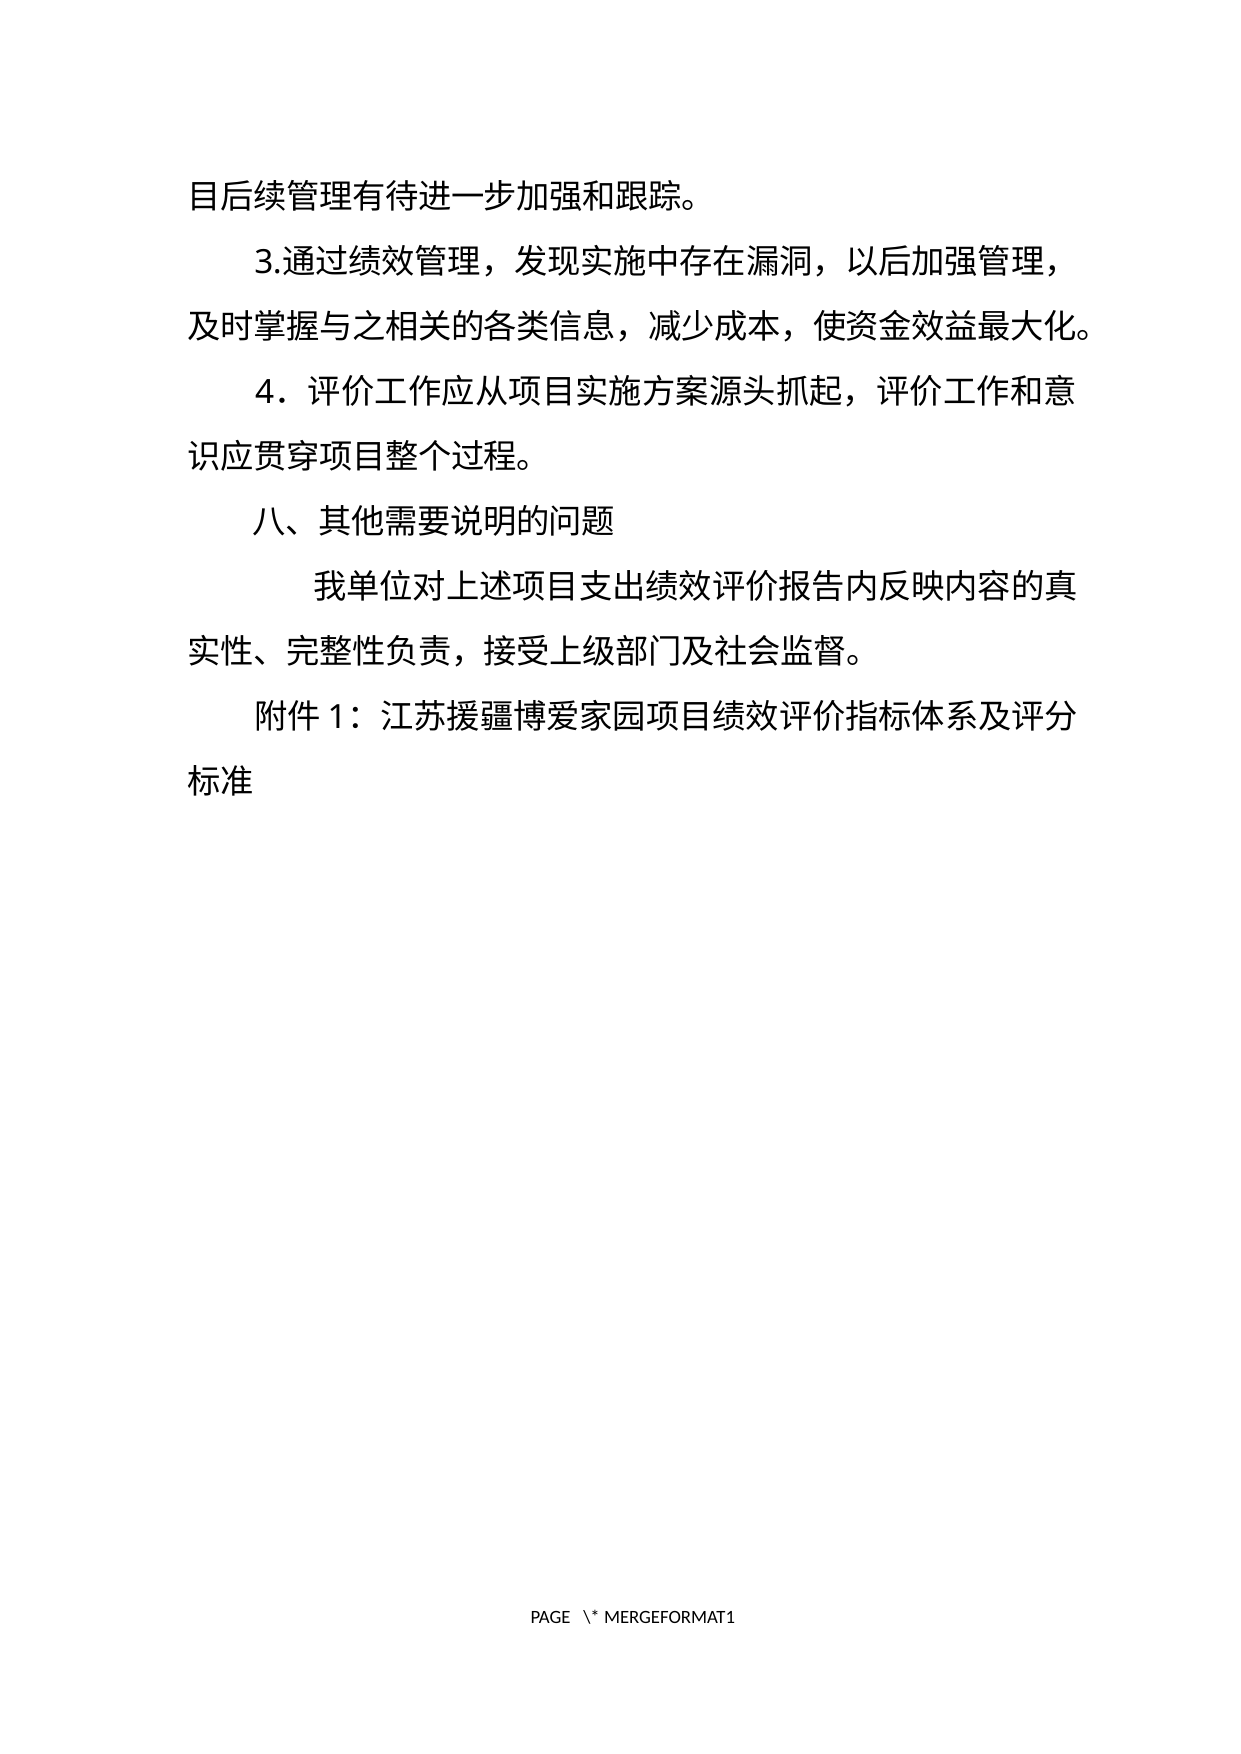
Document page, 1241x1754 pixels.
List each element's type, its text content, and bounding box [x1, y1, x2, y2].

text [187, 162, 1078, 487]
text 我单位对上述项目支出绩效评价报告内反映内容的真实性、完整性负责，接受上级部门及社会监督。 附件1：江苏援疆博爱家园项目绩效评价指标体系及评分标准 [187, 552, 1078, 812]
text 八、其他需要说明的问题 [187, 487, 1078, 552]
